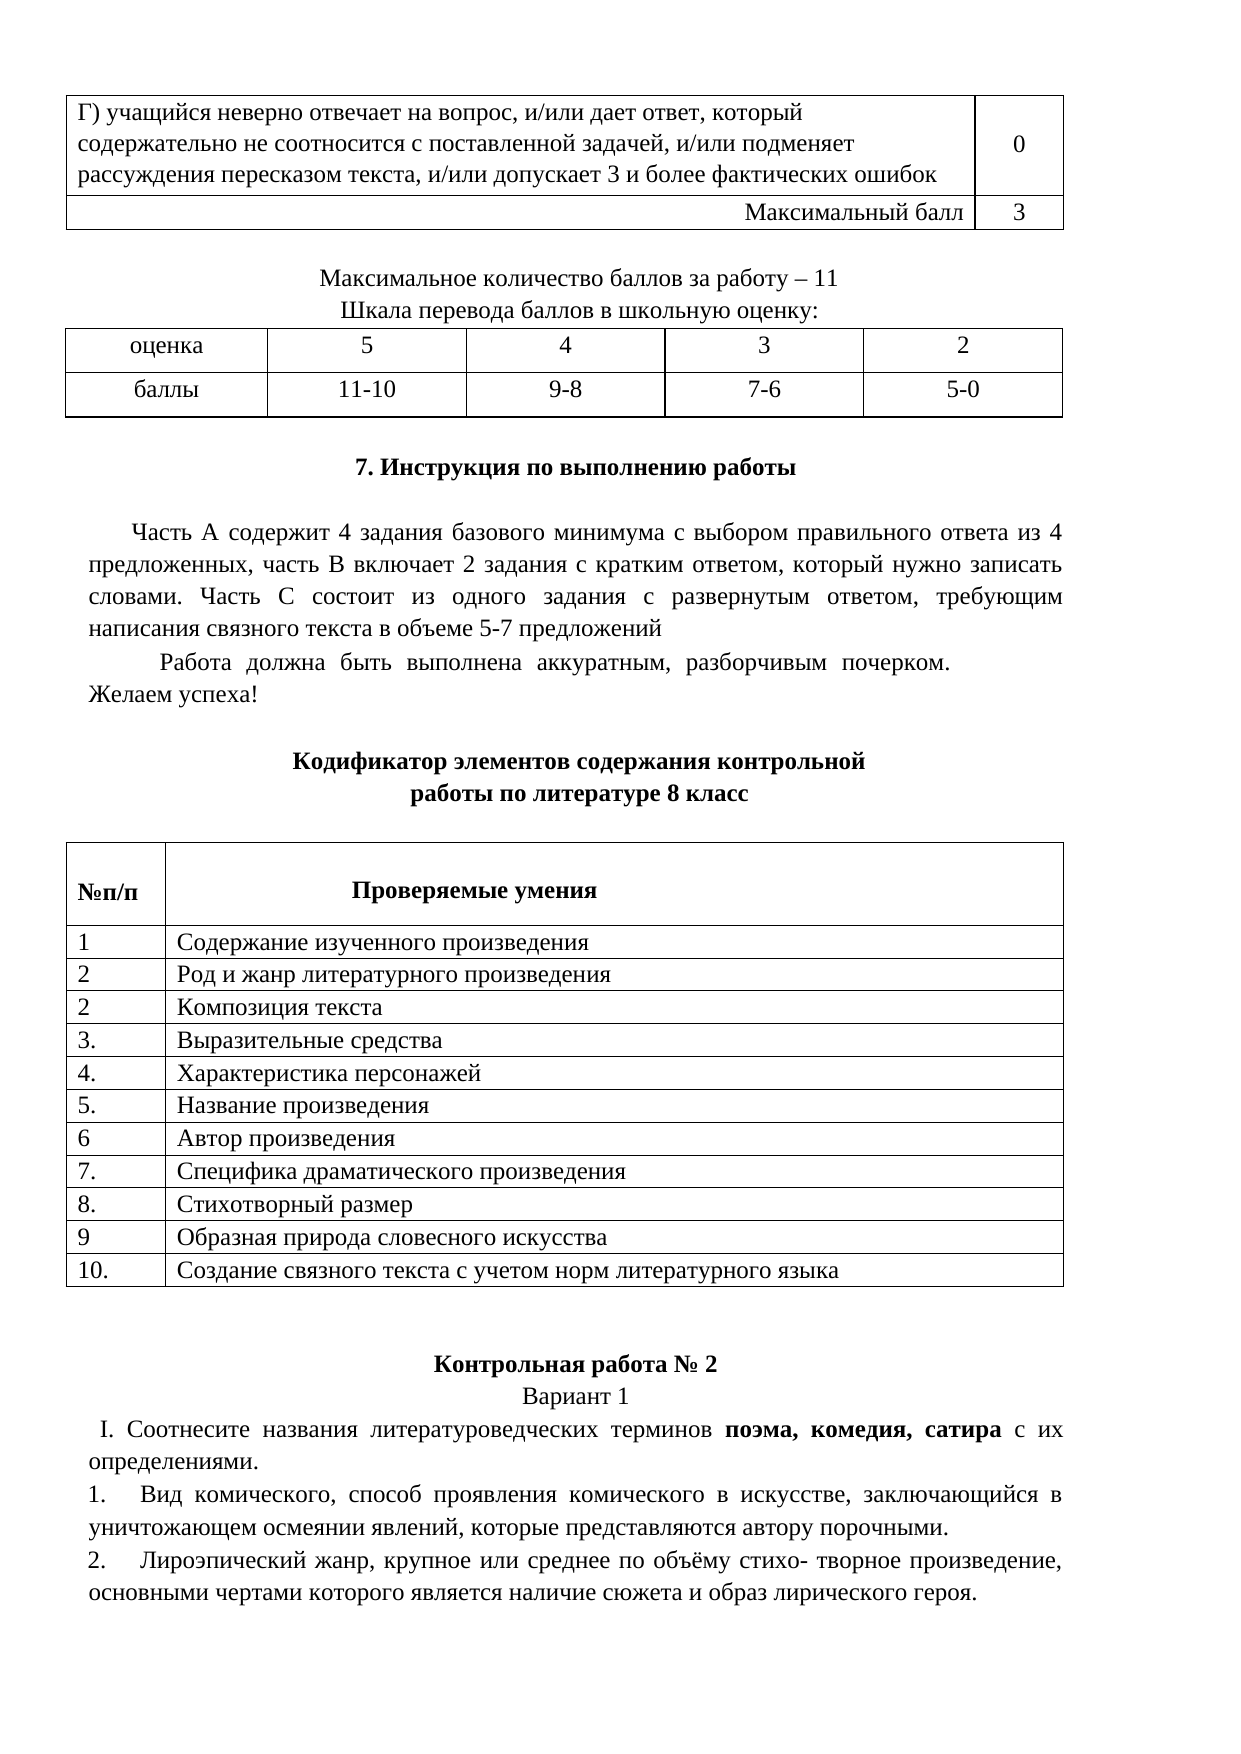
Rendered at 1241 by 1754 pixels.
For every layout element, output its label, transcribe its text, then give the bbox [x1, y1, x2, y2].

table_cell 5-0 [864, 373, 1062, 416]
text Вариант 1 [280, 1381, 871, 1410]
table_cell Содержание изученного произведения [166, 926, 1063, 958]
table_cell 7. [67, 1156, 165, 1187]
table_cell 9 [67, 1221, 165, 1253]
table_cell Характеристика персонажей [166, 1057, 1063, 1089]
table_cell баллы [66, 373, 267, 416]
table_header оценка [66, 329, 267, 372]
table_cell Выразительные средства [166, 1024, 1063, 1056]
table_cell Создание связного текста с учетом норм литературного языка [166, 1254, 1063, 1286]
table_header 2 [864, 329, 1062, 372]
table_cell 1 [67, 926, 165, 958]
table_cell Род и жанр литературного произведения [166, 959, 1063, 990]
table_header Проверяемые умения [166, 843, 1063, 925]
table_cell 5. [67, 1090, 165, 1122]
subtitle 7. Инструкция по выполнению работы [292, 452, 859, 481]
table_cell Стихотворный размер [166, 1188, 1063, 1220]
table_cell 2 [67, 991, 165, 1023]
text Работа должна быть выполнена аккуратным, разборчивым почерком. Желаем успеха! [87, 647, 952, 708]
table_cell Максимальный балл [67, 196, 974, 229]
table_cell Название произведения [166, 1090, 1063, 1122]
table_cell 3. [67, 1024, 165, 1056]
table_header 5 [268, 329, 466, 372]
table_cell Образная природа словесного искусства [166, 1221, 1063, 1253]
table_cell Композиция текста [166, 991, 1063, 1023]
text I. Соотнесите названия литературоведческих терминов поэма, комедия, сатира с их определениями. [87, 1414, 1063, 1475]
subtitle Кодификатор элементов содержания контрольной работы по литературе 8 класс [292, 746, 866, 807]
text Максимальное количество баллов за работу – 11 Шкала перевода баллов в школьную оценку: [280, 263, 878, 324]
table_cell 3 [976, 196, 1063, 229]
list Лироэпический жанр, крупное или среднее по объёму стихо- творное произведение, основными чертами которого является наличие сюжета и образ лирического героя. [87, 1545, 1063, 1606]
table_cell Г) учащийся неверно отвечает на вопрос, и/или дает ответ, который содержательно не соотносится с поставленной задачей, и/или подменяет рассуждения пересказом текста, и/или допускает 3 и более фактических ошибок [67, 96, 974, 195]
table_cell 0 [976, 96, 1063, 195]
table_cell 9-8 [467, 373, 664, 416]
table_header 4 [467, 329, 664, 372]
table_cell 7-6 [666, 373, 863, 416]
text Часть А содержит 4 задания базового минимума с выбором правильного ответа из 4 предложенных, часть В включает 2 задания с кратким ответом, который нужно записать словами. Часть С состоит из одного задания с развернутым ответом, требующим написания связного текста в объеме 5-7 предложений [87, 517, 1063, 642]
table_header 3 [666, 329, 863, 372]
table_cell Специфика драматического произведения [166, 1156, 1063, 1187]
subtitle Контрольная работа № 2 [292, 1349, 859, 1378]
table_cell 10. [67, 1254, 165, 1286]
table_cell 6 [67, 1123, 165, 1154]
list Вид комического, способ проявления комического в искусстве, заключающийся в уничтожающем осмеянии явлений, которые представляются автору порочными. [87, 1479, 1063, 1540]
table_cell Автор произведения [166, 1123, 1063, 1154]
table_cell 2 [67, 959, 165, 990]
table_cell 8. [67, 1188, 165, 1220]
table_cell 4. [67, 1057, 165, 1089]
table_cell 11-10 [268, 373, 466, 416]
table_header №п/п [67, 843, 165, 925]
